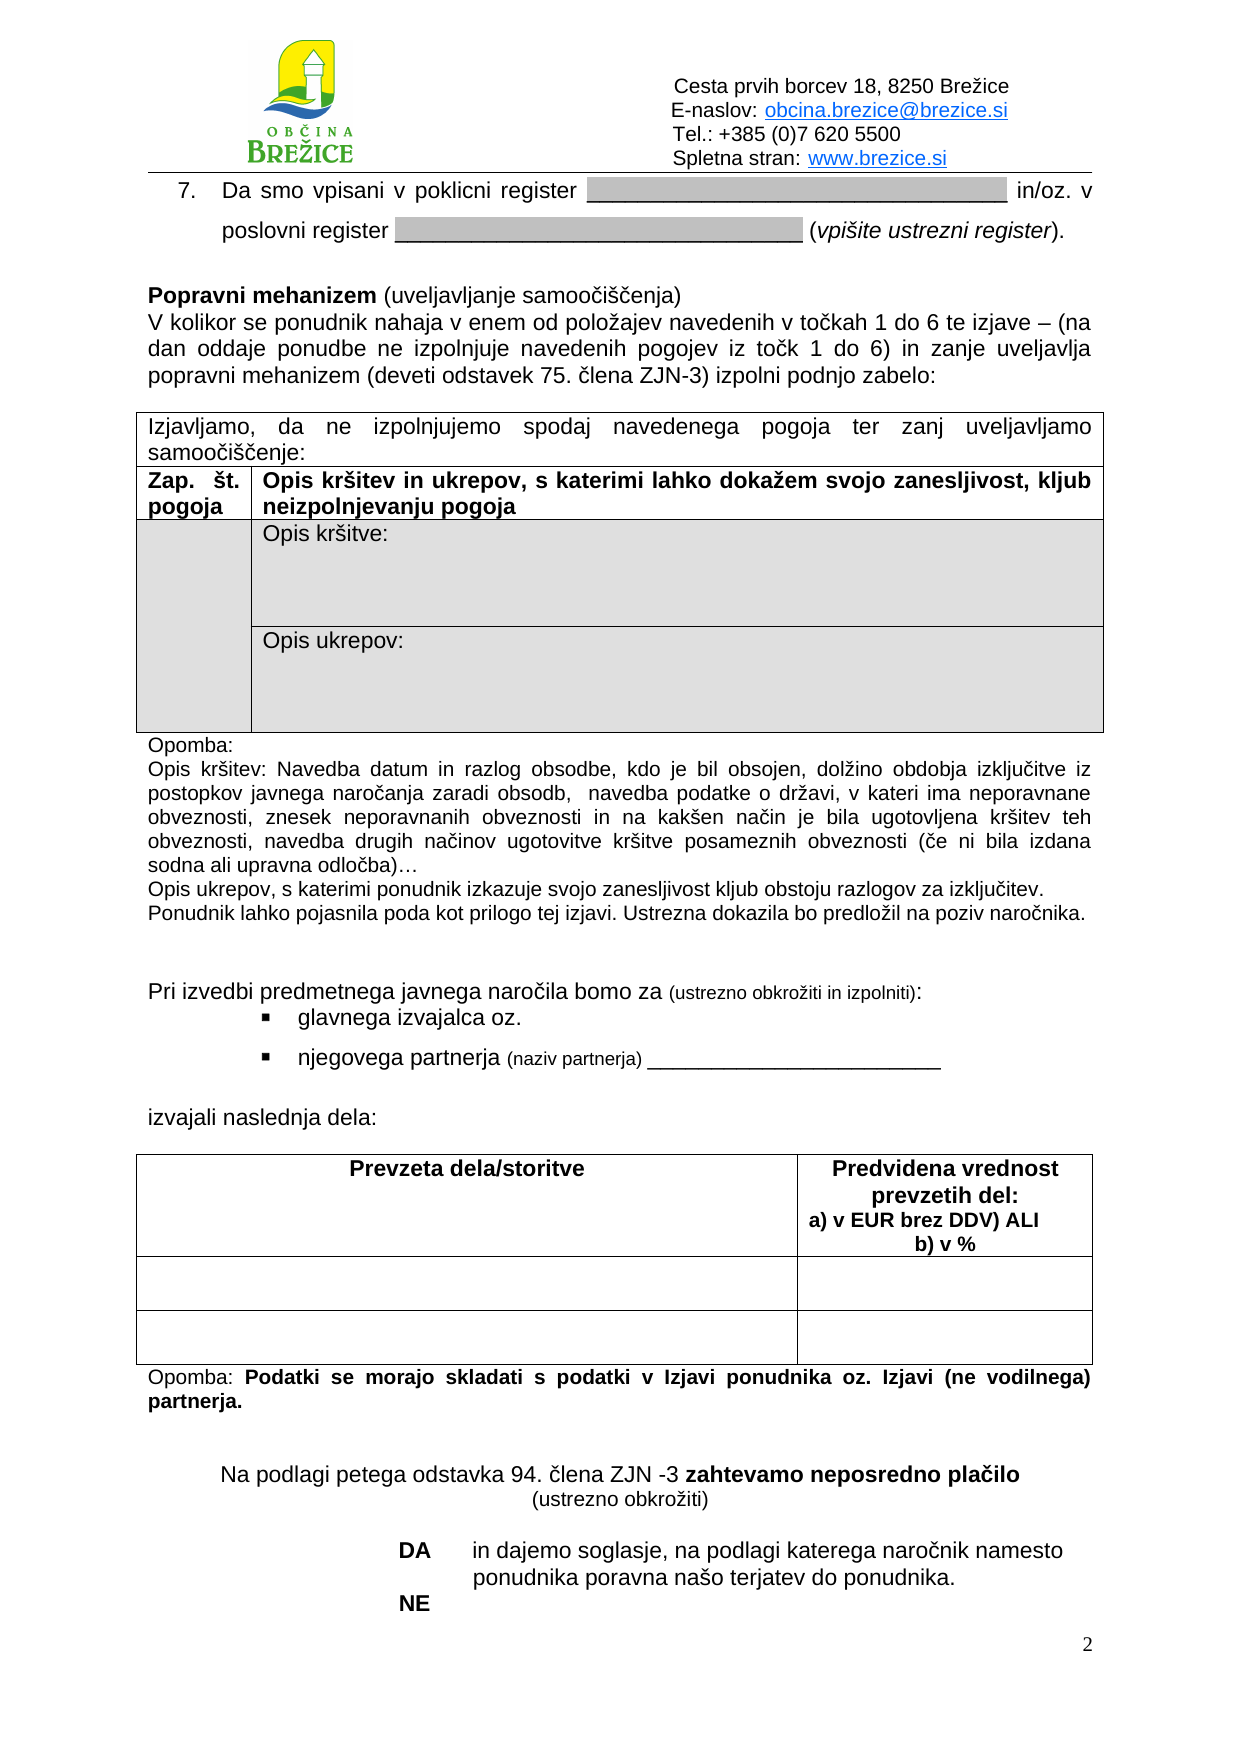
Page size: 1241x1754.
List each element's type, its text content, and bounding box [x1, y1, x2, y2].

text Ponudnik lahko pojasnila poda kot prilogo tej izjavi. Ustrezna dokazila bo predložil na poziv naročnika. [148, 901, 1092, 925]
table_header Predvidena vrednost prevzetih del: a) v EUR brez DDV) ALI b) v % [798, 1155, 1092, 1256]
text Na podlagi petega odstavka 94. člena ZJN -3 zahtevamo neposredno plačilo [148, 1461, 1092, 1487]
table_cell Opis kršitve: [252, 520, 1103, 626]
text Opis kršitev: Navedba datum in razlog obsodbe, kdo je bil obsojen, dolžino obdobja izključitve iz postopkov javnega naročanja zaradi obsodb, navedba podatke o državi, v kateri ima neporavnane obveznosti, znesek neporavnanih obveznosti in na kakšen način je bila ugotovljena kršitev teh obveznosti, navedba drugih načinov ugotovitve kršitve posameznih obveznosti (če ni bila izdana sodna ali upravna odločba)… [148, 757, 1092, 877]
table_cell Opis kršitev in ukrepov, s katerimi lahko dokažem svojo zanesljivost, kljub neizpolnjevanju pogoja [252, 467, 1103, 519]
list Da smo vpisani v poklicni register _________________________________ in/oz. v poslovni register ________________________________ (vpišite ustrezni register). [177, 177, 1092, 243]
list njegovega partnerja (naziv partnerja) _______________________ [260, 1043, 1092, 1070]
text V kolikor se ponudnik nahaja v enem od položajev navedenih v točkah 1 do 6 te izjave – (na dan oddaje ponudbe ne izpolnjuje navedenih pogojev iz točk 1 do 6) in zanje uveljavlja popravni mehanizem (deveti odstavek 75. člena ZJN-3) izpolni podnjo zabelo: [148, 309, 1092, 388]
text Opomba: [148, 733, 1092, 757]
text Opis ukrepov, s katerimi ponudnik izkazuje svojo zanesljivost kljub obstoju razlogov za izključitev. [148, 877, 1092, 901]
text izvajali naslednja dela: [148, 1104, 1092, 1130]
table_cell Opis ukrepov: [252, 627, 1103, 732]
table_header Izjavljamo, da ne izpolnjujemo spodaj navedenega pogoja ter zanj uveljavljamo samoočiščenje: [137, 413, 1103, 466]
text DA in dajemo soglasje, na podlagi katerega naročnik namesto ponudnika poravna našo terjatev do ponudnika. [369, 1537, 1092, 1590]
table_cell [798, 1311, 1092, 1363]
text NE [398, 1590, 1092, 1616]
text (ustrezno obkrožiti) [148, 1487, 1092, 1511]
table_cell [137, 1257, 797, 1310]
table_cell Zap. št. pogoja [137, 467, 251, 519]
text Opomba: Podatki se morajo skladati s podatki v Izjavi ponudnika oz. Izjavi (ne vodilnega) partnerja. [148, 1365, 1092, 1412]
table_cell [137, 1311, 797, 1363]
list glavnega izvajalca oz. [260, 1004, 1092, 1030]
table_cell [798, 1257, 1092, 1310]
text Popravni mehanizem (uveljavljanje samoočiščenja) [148, 282, 1092, 309]
text Pri izvedbi predmetnega javnega naročila bomo za (ustrezno obkrožiti in izpolniti): [148, 978, 1092, 1004]
table_cell [137, 520, 251, 732]
picture [247, 40, 353, 163]
table_header Prevzeta dela/storitve [137, 1155, 797, 1256]
